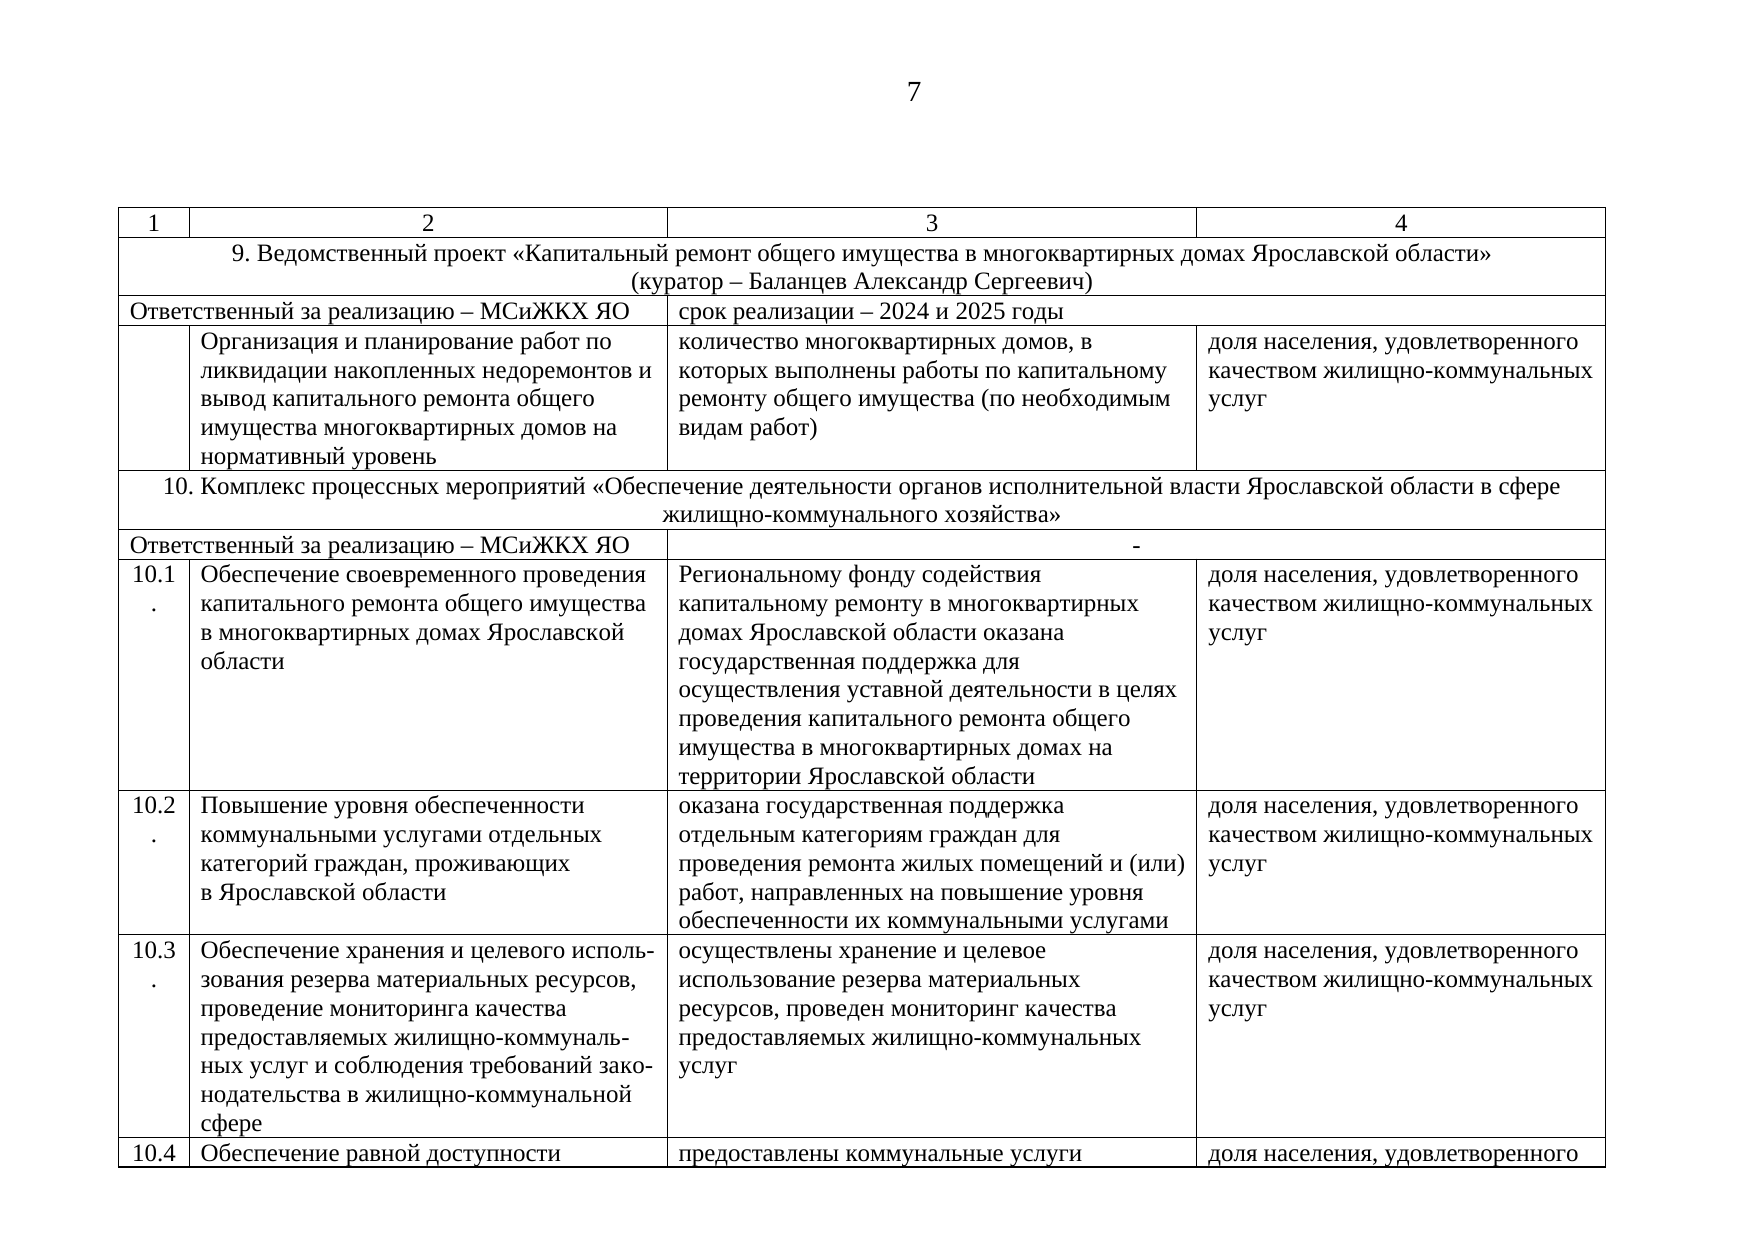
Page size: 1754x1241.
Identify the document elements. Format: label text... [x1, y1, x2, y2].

table_cell доля населения, удовлетворенного качеством жилищно-коммунальных услуг [1197, 560, 1605, 789]
table_cell количество многоквартирных домов, в которых выполнены работы по капитальному ремонту общего имущества (по необходимым видам работ) [668, 326, 1196, 470]
table_header 2 [190, 208, 667, 237]
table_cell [190, 1138, 667, 1166]
table_header 1 [119, 208, 189, 237]
table_cell 9. Ведомственный проект «Капитальный ремонт общего имущества в многоквартирных домах Ярославской области» (куратор – Баланцев Александр Сергеевич) [119, 238, 1605, 295]
table_cell 10.3. [119, 935, 189, 1137]
table_cell доля населения, удовлетворенного качеством жилищно-коммунальных услуг [1197, 791, 1605, 934]
table_cell оказана государственная поддержка отдельным категориям граждан для проведения ремонта жилых помещений и (или) работ, направленных на повышение уровня обеспеченности их коммунальными услугами [668, 791, 1196, 934]
table_cell доля населения, удовлетворенного качеством жилищно-коммунальных услуг [1197, 935, 1605, 1137]
table_cell 10.4. [119, 1138, 189, 1166]
table_header 3 [668, 208, 1196, 237]
table_cell 10. Комплекс процессных мероприятий «Обеспечение деятельности органов исполнительной власти Ярославской области в сфере жилищно-коммунального хозяйства» [119, 471, 1605, 529]
table_cell Организация и планирование работ по ликвидации накопленных недоремонтов и вывод капитального ремонта общего имущества многоквартирных домов на нормативный уровень [190, 326, 667, 470]
table_cell 10.1. [119, 560, 189, 789]
table_cell Ответственный за реализацию ‒ МСиЖКХ ЯО [119, 530, 667, 558]
table_cell Повышение уровня обеспеченности коммунальными услугами отдельных категорий граждан, проживающих в Ярославской области [190, 791, 667, 934]
table_cell доля населения, удовлетворенного качеством жилищно-коммунальных услуг [1197, 326, 1605, 470]
table_cell осуществлены хранение и целевое использование резерва материальных ресурсов, проведен мониторинг качества предоставляемых жилищно-коммунальных услуг [668, 935, 1196, 1137]
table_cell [668, 1138, 1196, 1166]
table_cell - [668, 530, 1605, 558]
table_cell Обеспечение своевременного проведения капитального ремонта общего имущества в многоквартирных домах Ярославской области [190, 560, 667, 789]
table_cell Региональному фонду содействия капитальному ремонту в многоквартирных домах Ярославской области оказана государственная поддержка для осуществления уставной деятельности в целях проведения капитального ремонта общего имущества в многоквартирных домах на территории Ярославской области [668, 560, 1196, 789]
table_cell срок реализации ‒ 2024 и 2025 годы [668, 296, 1605, 325]
table_cell Ответственный за реализацию ‒ МСиЖКХ ЯО [119, 296, 667, 325]
table_cell [119, 326, 189, 470]
table_header 4 [1197, 208, 1605, 237]
table_cell Обеспечение хранения и целевого использования резерва материальных ресурсов, проведение мониторинга качества предоставляемых жилищно-коммунальных услуг и соблюдения требований законодательства в жилищно-коммунальной сфере [190, 935, 667, 1137]
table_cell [1197, 1138, 1605, 1166]
table_cell 10.2. [119, 791, 189, 934]
